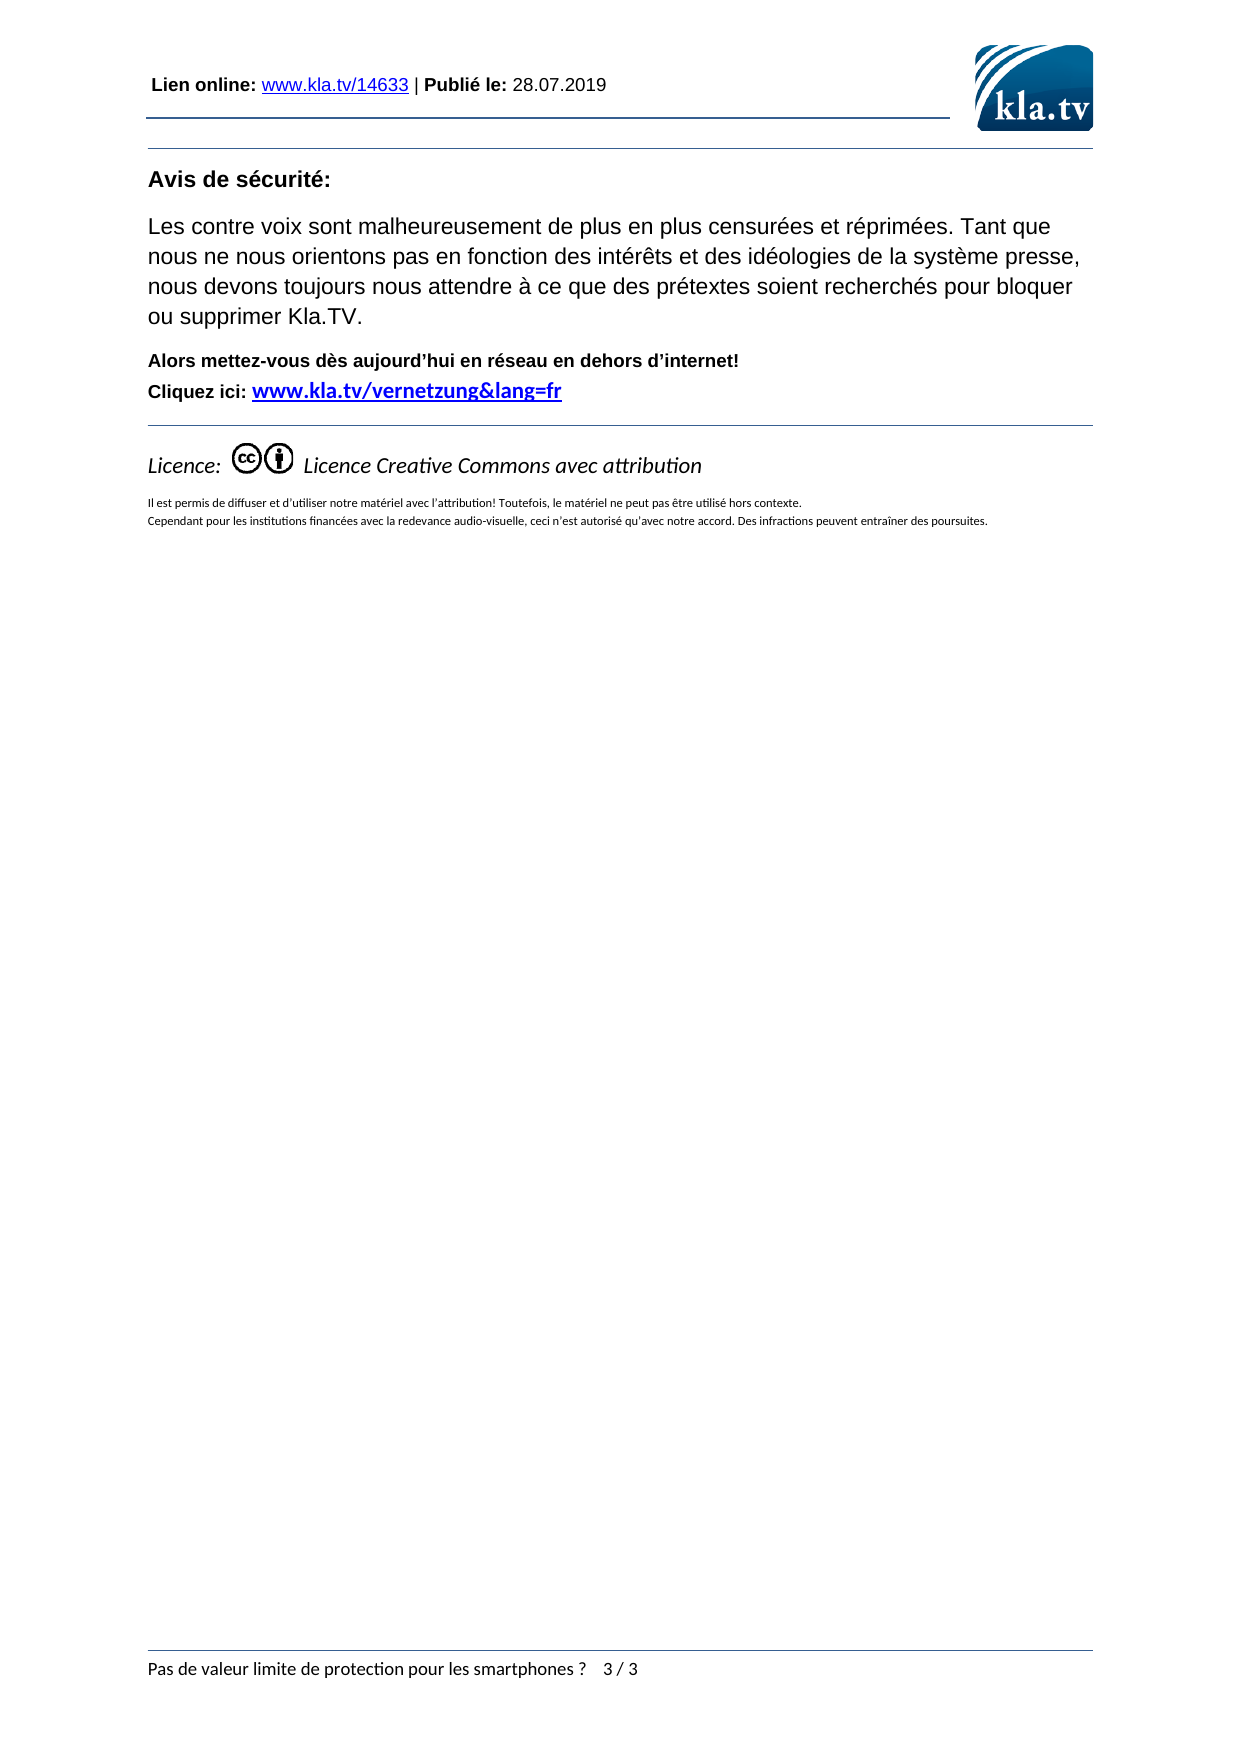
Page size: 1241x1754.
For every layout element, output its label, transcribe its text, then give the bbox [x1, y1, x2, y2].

text Alors mettez-vous dès aujourd’hui en réseau en dehors d’internet! Cliquez ici: www.kla.tv/vernetzung&lang=fr [148, 350, 1093, 404]
text Avis de sécurité: [148, 149, 1093, 192]
text Il est permis de diffuser et d’utiliser notre matériel avec l’attribution! Toutefois, le matériel ne peut pas être utilisé hors contexte. Cependant pour les institutions financées avec la redevance audio-visuelle, ceci n’est autorisé qu’avec notre accord. Des infractions peuvent entraîner des poursuites. [148, 496, 1093, 528]
text Les contre voix sont malheureusement de plus en plus censurées et réprimées. Tant que nous ne nous orientons pas en fonction des intérêts et des idéologies de la système presse, nous devons toujours nous attendre à ce que des prétextes soient recherchés pour bloquer ou supprimer Kla.TV. [148, 213, 1093, 330]
text Licence: Licence Creative Commons avec attribution [148, 426, 1093, 479]
